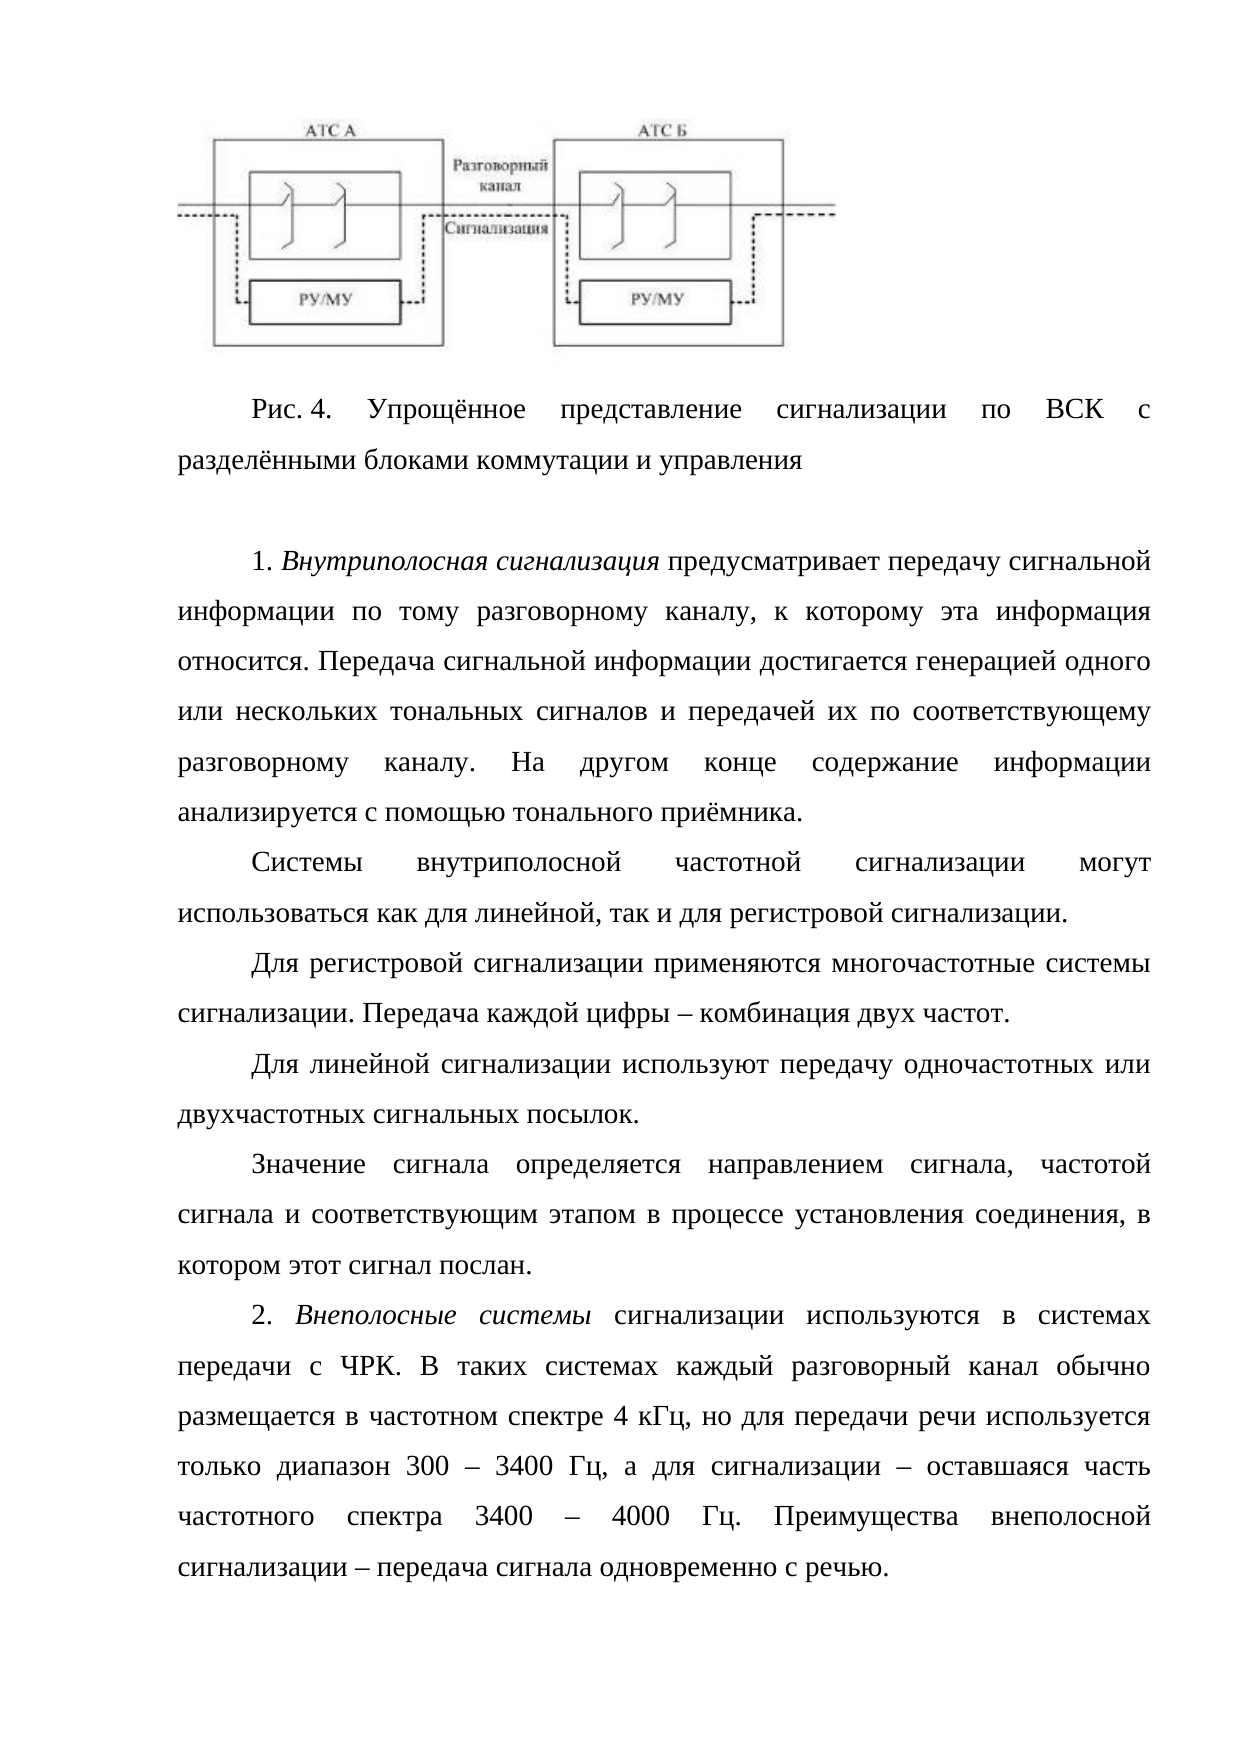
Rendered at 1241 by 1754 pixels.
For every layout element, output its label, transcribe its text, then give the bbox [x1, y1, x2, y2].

text Системы внутриполосной частотной сигнализации могут использоваться как для линейной, так и для регистровой сигнализации. [177, 844, 1152, 928]
text Для регистровой сигнализации применяются многочастотные системы сигнализации. Передача каждой цифры – комбинация двух частот. [177, 945, 1152, 1029]
text Рис. 4. Упрощённое представление сигнализации по ВСК с разделёнными блоками коммутации и управления [177, 392, 1152, 476]
text 1. Внутриполосная сигнализация предусматривает передачу сигнальной информации по тому разговорному каналу, к которому эта информация относится. Передача сигнальной информации достигается генерацией одного или нескольких тональных сигналов и передачей их по соответствующему разговорному каналу. На другом конце содержание информации анализируется с помощью тонального приёмника. [177, 543, 1152, 828]
text Для линейной сигнализации используют передачу одночастотных или двухчастотных сигнальных посылок. [177, 1046, 1152, 1129]
picture [177, 118, 836, 367]
text 2. Внеполосные системы сигнализации используются в системах передачи с ЧРК. В таких системах каждый разговорный канал обычно размещается в частотном спектре 4 кГц, но для передачи речи используется только диапазон 300 – 3400 Гц, а для сигнализации – оставшаяся часть частотного спектра 3400 – 4000 Гц. Преимущества внеполосной сигнализации – передача сигнала одновременно с речью. [177, 1297, 1152, 1582]
text Значение сигнала определяется направлением сигнала, частотой сигнала и соответствующим этапом в процессе установления соединения, в котором этот сигнал послан. [177, 1146, 1152, 1281]
